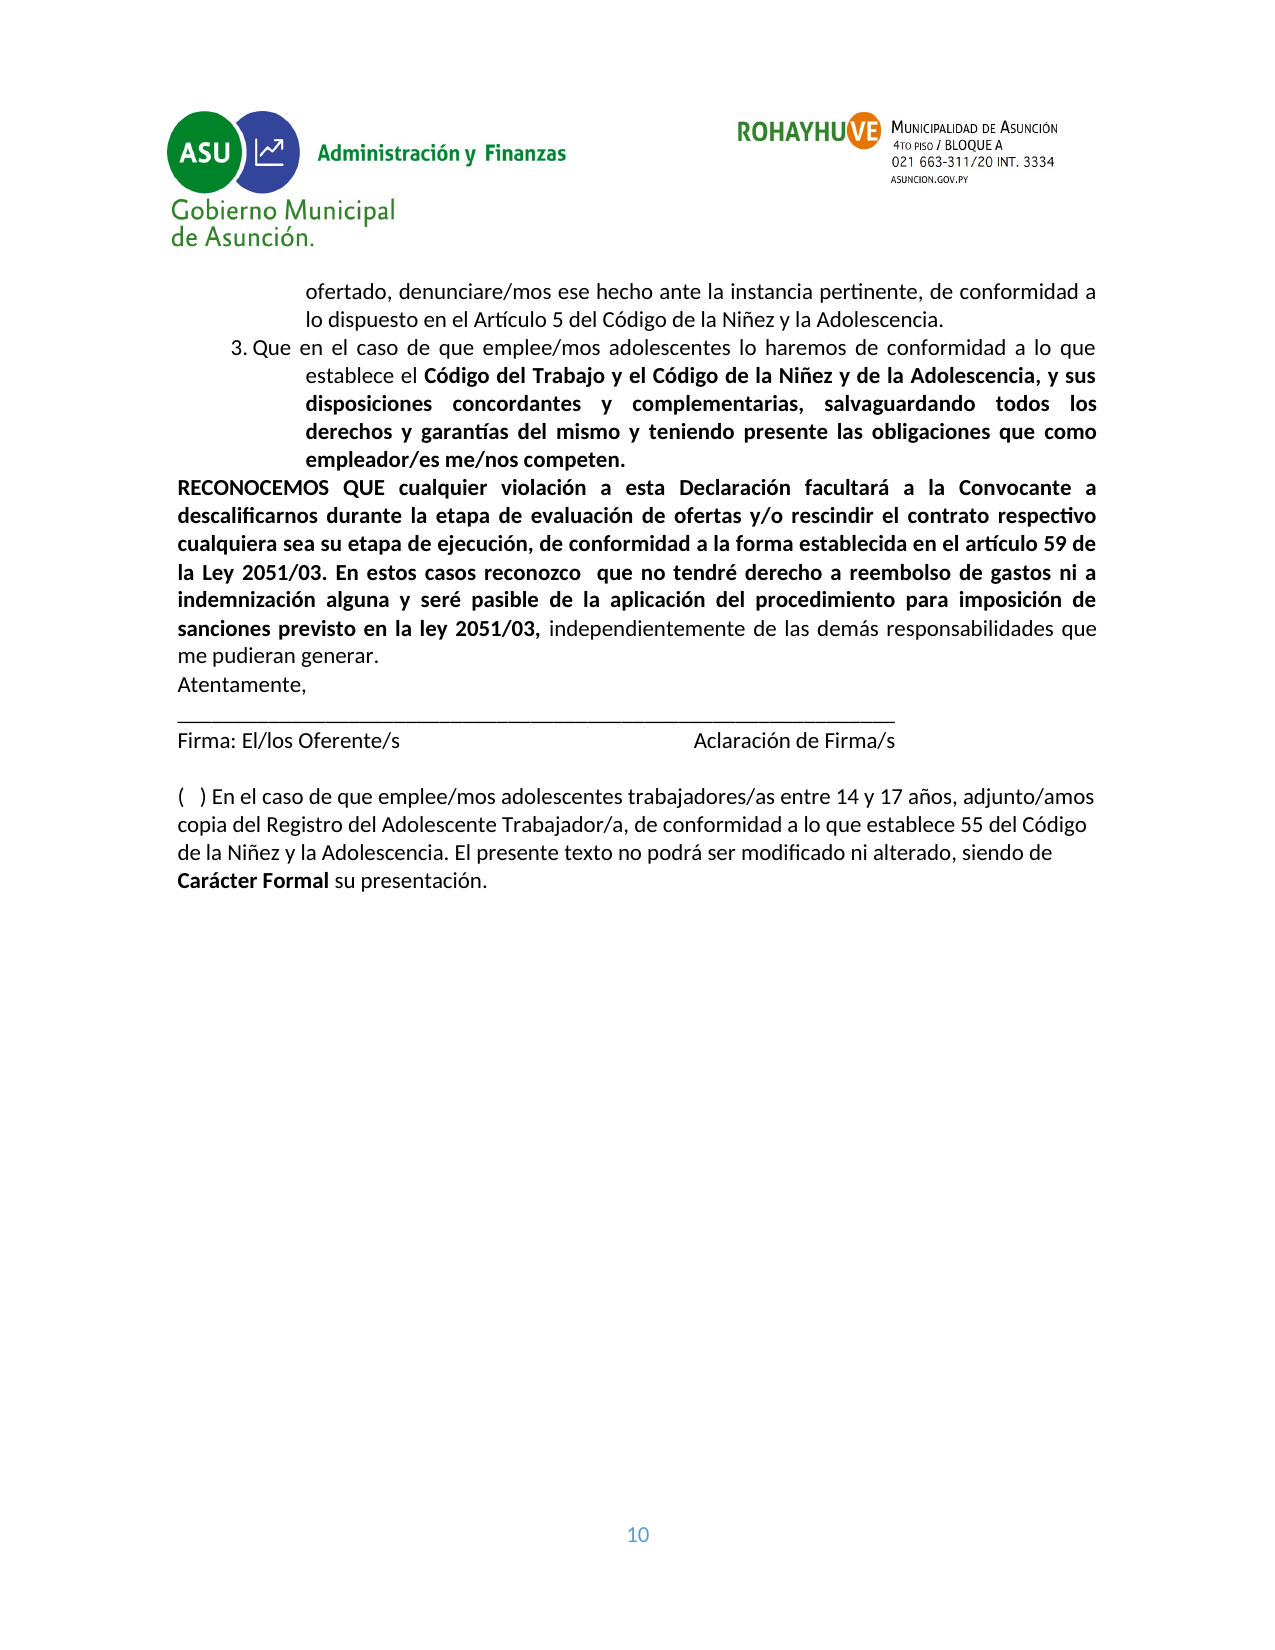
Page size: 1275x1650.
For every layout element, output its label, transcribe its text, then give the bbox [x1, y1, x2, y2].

text RECONOCEMOS QUE cualquier violación a esta Declaración facultará a la Convocante a descalificarnos durante la etapa de evaluación de ofertas y/o rescindir el contrato respectivo cualquiera sea su etapa de ejecución, de conformidad a la forma establecida en el artículo 59 de la Ley 2051/03. En estos casos reconozco que no tendré derecho a reembolso de gastos ni a indemnización alguna y seré pasible de la aplicación del procedimiento para imposición de sanciones previsto en la ley 2051/03, independientemente de las demás responsabilidades que me pudieran generar. [177, 473, 1098, 670]
text Atentamente, [177, 670, 1098, 698]
list Que en el caso de que emplee/mos adolescentes lo haremos de conformidad a lo que establece el Código del Trabajo y el Código de la Niñez y de la Adolescencia, y sus disposiciones concordantes y complementarias, salvaguardando todos los derechos y garantías del mismo y teniendo presente las obligaciones que como empleador/es me/nos competen. [230, 333, 1098, 473]
text ( ) En el caso de que emplee/mos adolescentes trabajadores/as entre 14 y 17 años, adjunto/amos copia del Registro del Adolescente Trabajador/a, de conformidad a lo que establece 55 del Código de la Niñez y la Adolescencia. El presente texto no podrá ser modificado ni alterado, siendo de Carácter Formal su presentación. [177, 782, 1098, 894]
text Firma: El/los Oferente/s Aclaración de Firma/s [177, 726, 1098, 754]
text _______________________________________________________________ [177, 698, 1098, 726]
picture [161, 103, 1102, 253]
